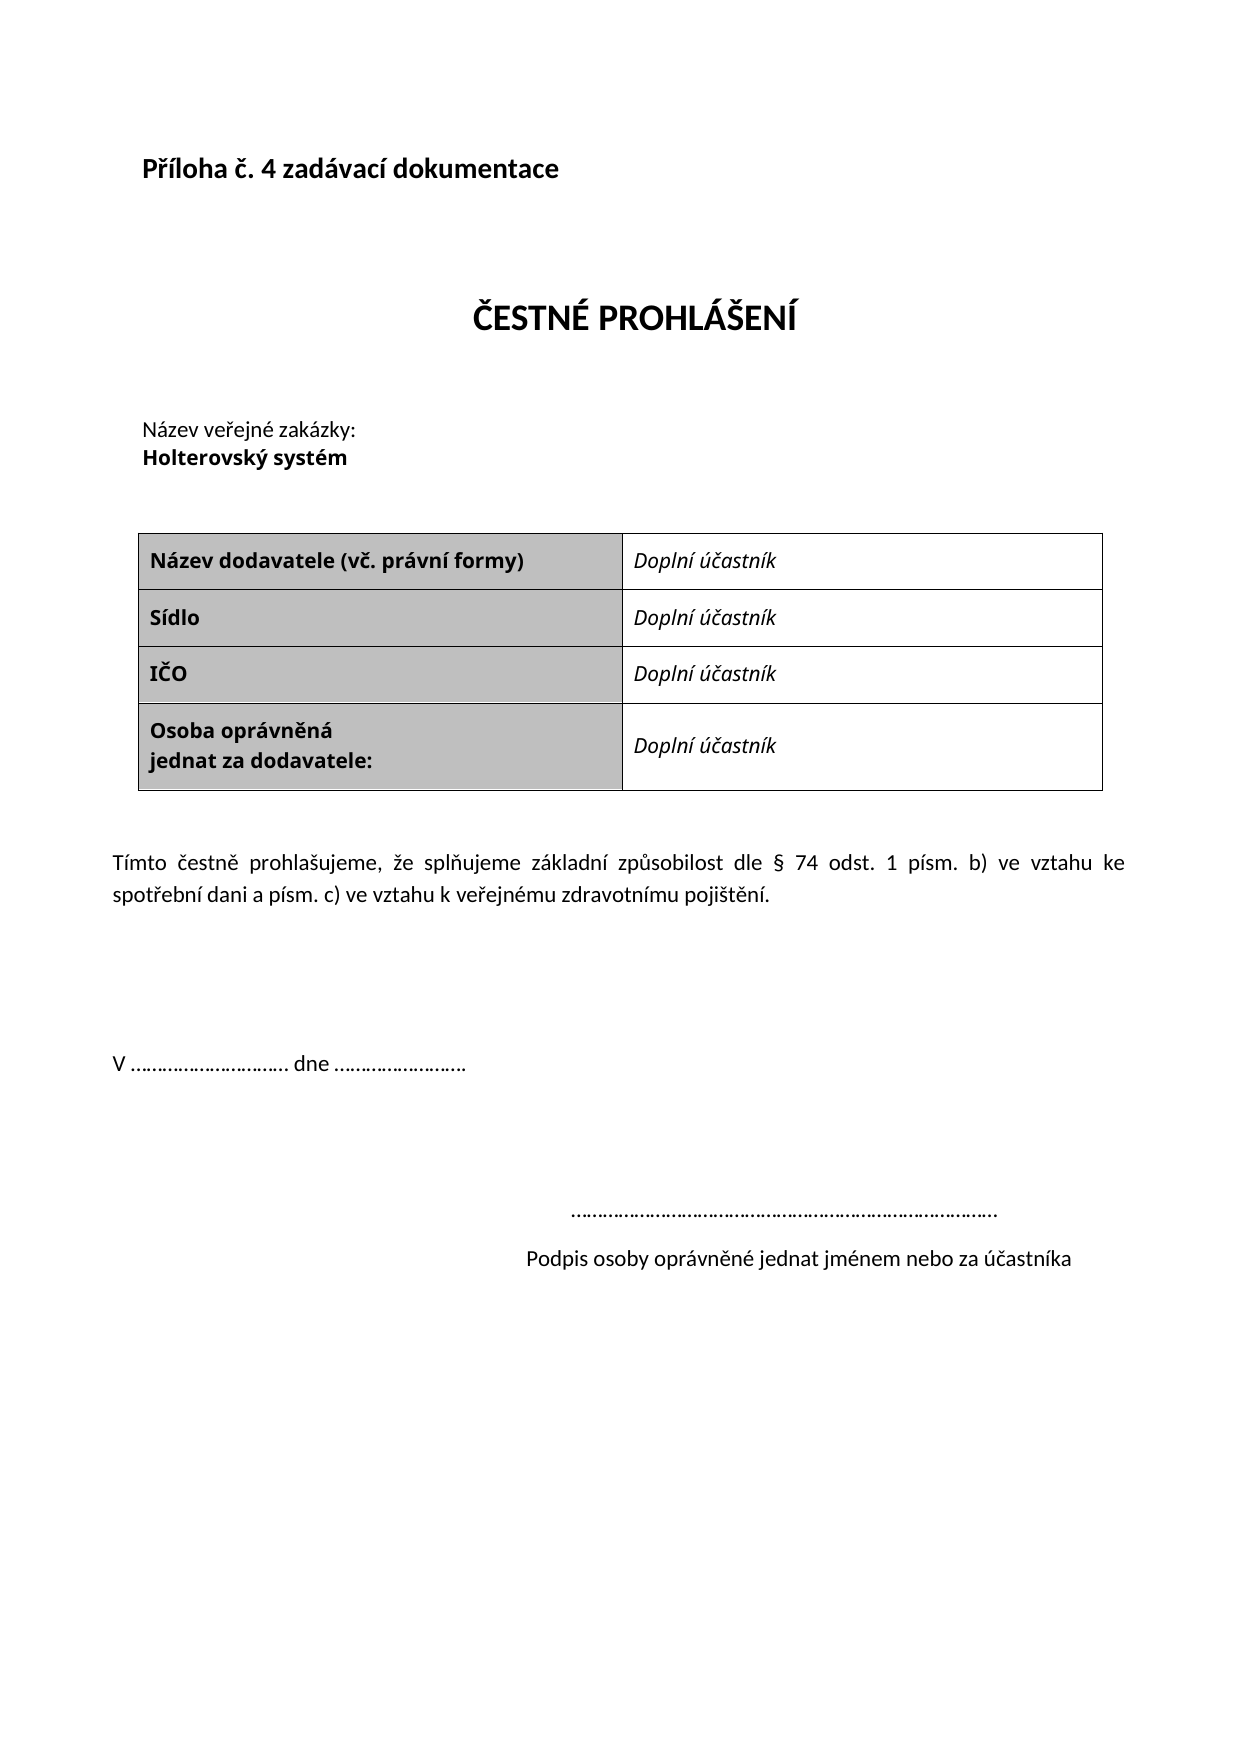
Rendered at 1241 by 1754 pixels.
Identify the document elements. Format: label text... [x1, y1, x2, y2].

table_cell IČO [139, 647, 622, 702]
text Tímto čestně prohlašujeme, že splňujeme základní způsobilost dle § 74 odst. 1 písm. b) ve vztahu ke spotřební dani a písm. c) ve vztahu k veřejnému zdravotnímu pojištění. [112, 848, 1128, 908]
text V ………………………… dne ……………………. [112, 1049, 1128, 1077]
table_cell Doplní účastník [623, 647, 1102, 702]
table_cell Osoba oprávněná jednat za dodavatele: [139, 704, 622, 789]
table_header Název dodavatele (vč. právní formy) [139, 534, 622, 589]
table_cell Doplní účastník [623, 704, 1102, 789]
text Příloha č. 4 zadávací dokumentace [142, 150, 1128, 186]
table_header Doplní účastník [623, 534, 1102, 589]
table_cell Sídlo [139, 590, 622, 646]
text Název veřejné zakázky: [112, 415, 1128, 443]
text Holterovský systém [142, 443, 1128, 471]
text ČESTNÉ PROHLÁŠENÍ [142, 294, 1128, 339]
text Podpis osoby oprávněné jednat jménem nebo za účastníka [112, 1244, 1128, 1272]
text ……………………………………………………………………… [112, 1195, 1128, 1223]
table_cell Doplní účastník [623, 590, 1102, 646]
